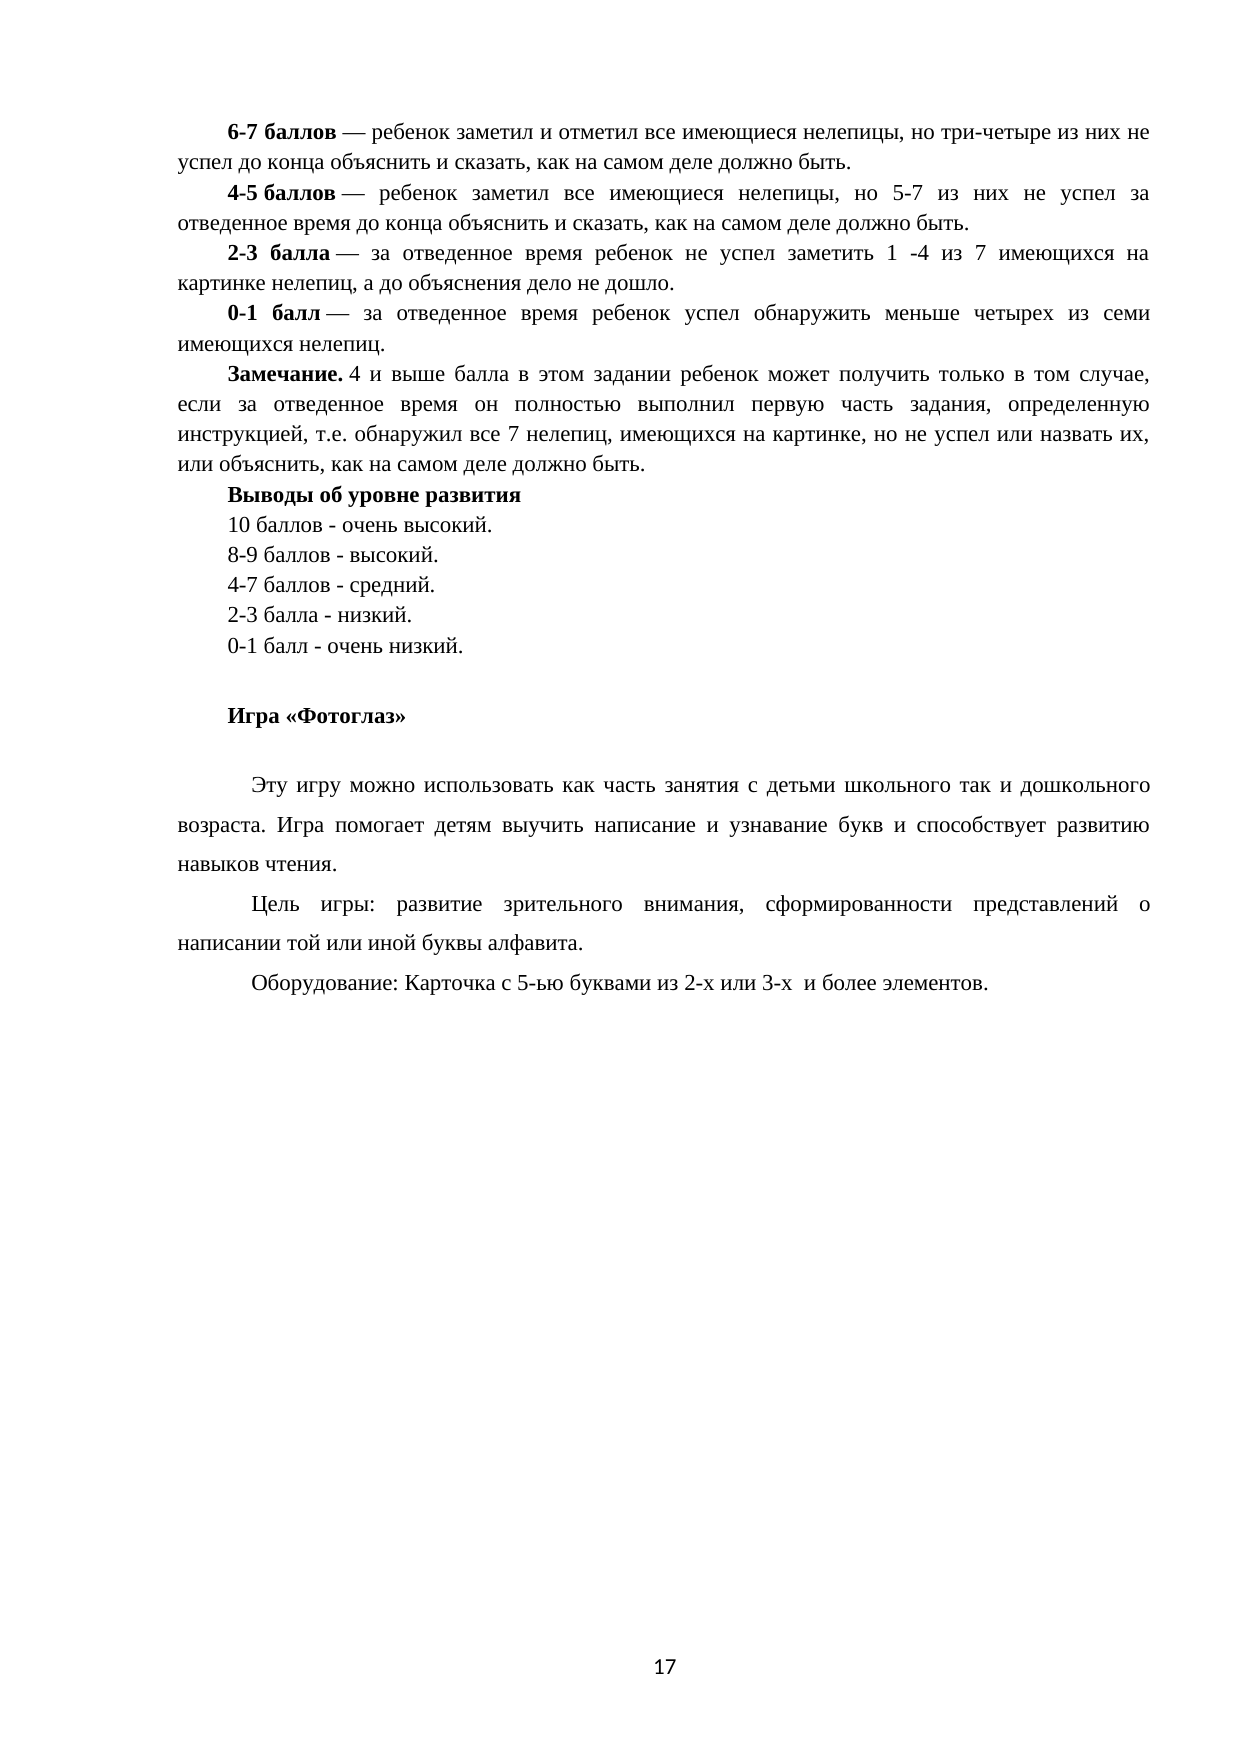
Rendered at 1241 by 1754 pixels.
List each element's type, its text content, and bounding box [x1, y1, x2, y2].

text Оборудование: Карточка с 5-ью буквами из 2-х или 3-х и более элементов. [177, 969, 1152, 995]
text Выводы об уровне развития [177, 481, 1152, 507]
text 0-1 балл — за отведенное время ребенок успел обнаружить меньше четырех из семи имеющихся нелепиц. [177, 299, 1152, 356]
text 2-3 балла — за отведенное время ребенок не успел заметить 1 -4 из 7 имеющихся на картинке нелепиц, а до объяснения дело не дошло. [177, 239, 1152, 296]
text 4-5 баллов — ребенок заметил все имеющиеся нелепицы, но 5-7 из них не успел за отведенное время до конца объяснить и сказать, как на самом деле должно быть. [177, 178, 1152, 235]
text Игра «Фотоглаз» [177, 702, 1152, 728]
table_header 10 баллов - очень высокий. 8-9 баллов - высокий. 4-7 баллов - средний. 2-3 балла - низкий. 0-1 балл - очень низкий. [177, 511, 682, 662]
text 6-7 баллов — ребенок заметил и отметил все имеющиеся нелепицы, но три-четыре из них не успел до конца объяснить и сказать, как на самом деле должно быть. [177, 118, 1152, 175]
text Цель игры: развитие зрительного внимания, сформированности представлений о написании той или иной буквы алфавита. [177, 890, 1152, 956]
text Замечание. 4 и выше балла в этом задании ребенок может получить только в том случае, если за отведенное время он полностью выполнил первую часть задания, определенную инструкцией, т.е. обнаружил все 7 нелепиц, имеющихся на картинке, но не успел или назвать их, или объяснить, как на самом деле должно быть. [177, 360, 1152, 477]
text Эту игру можно использовать как часть занятия с детьми школьного так и дошкольного возраста. Игра помогает детям выучить написание и узнавание букв и способствует развитию навыков чтения. [177, 771, 1152, 877]
